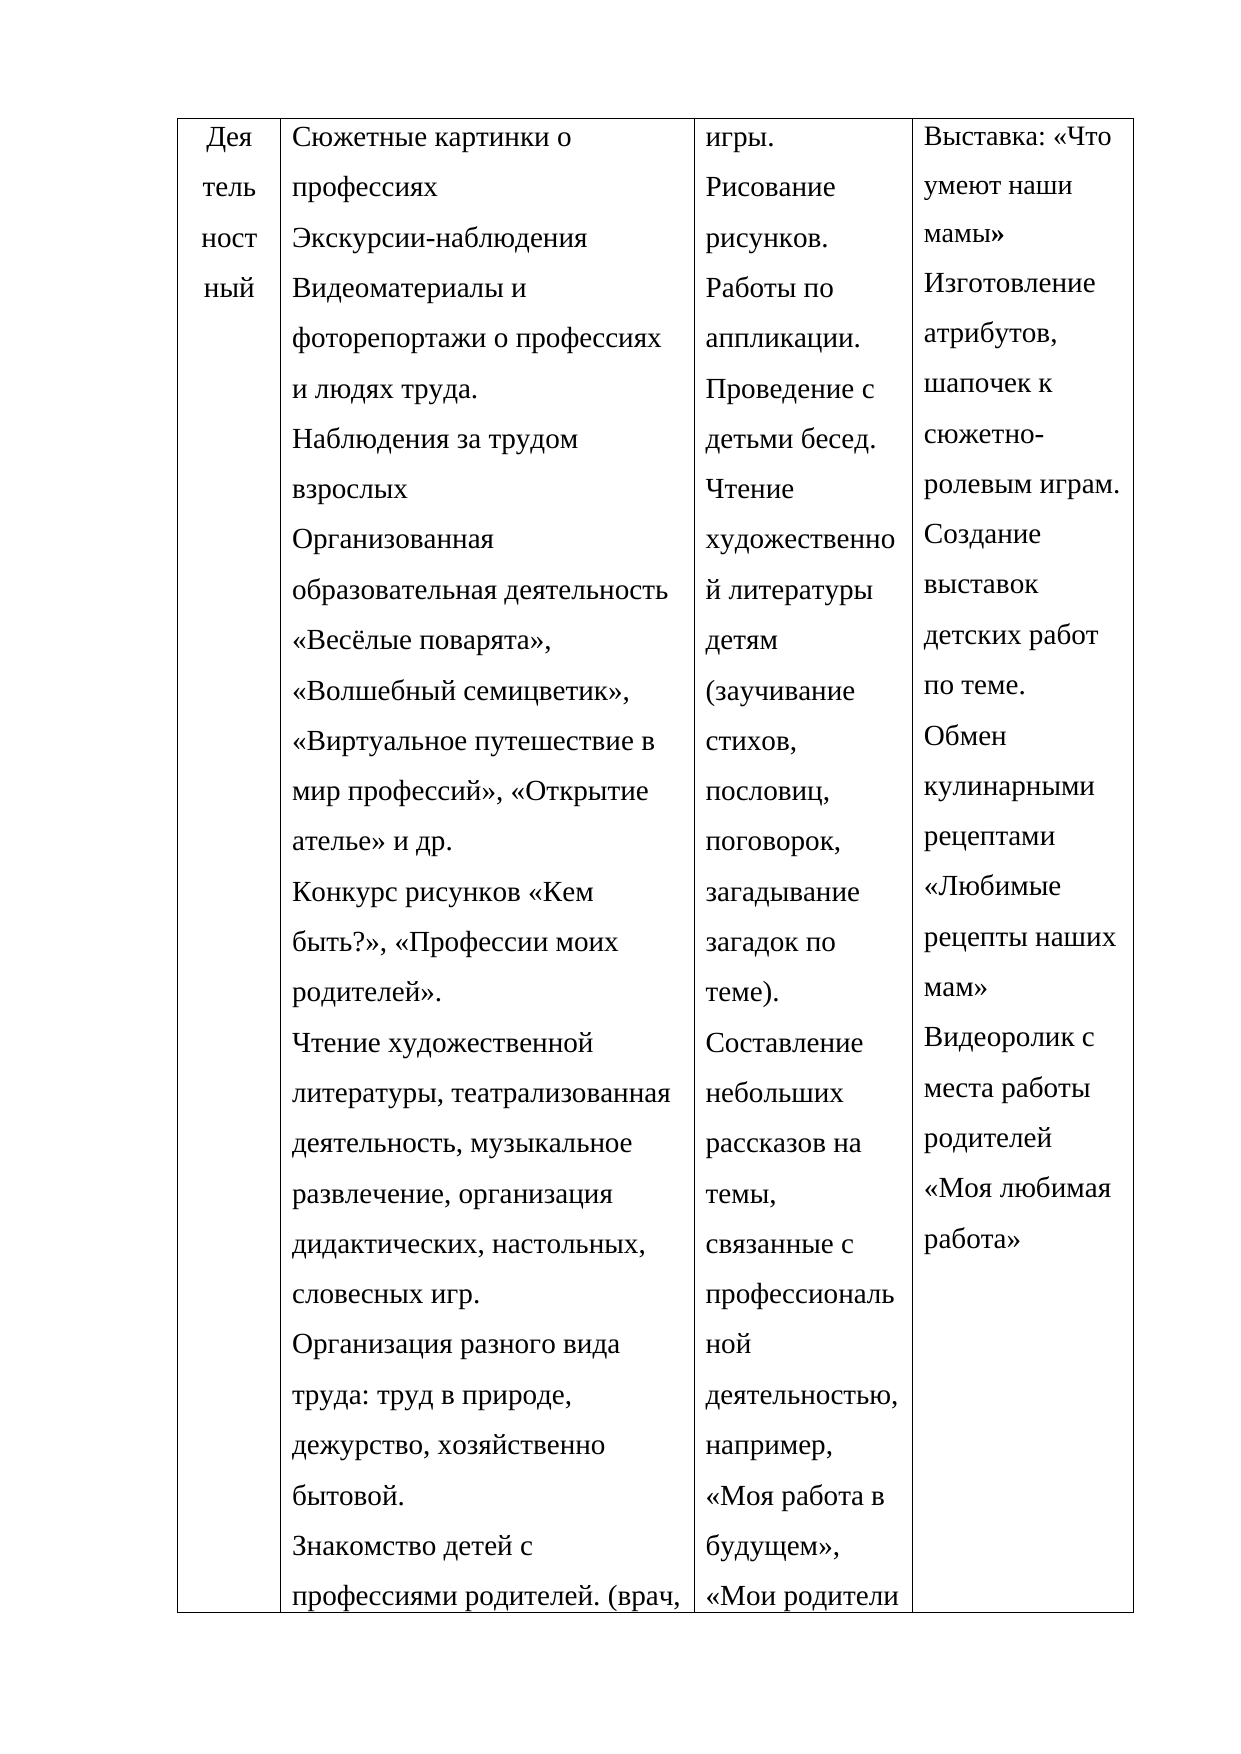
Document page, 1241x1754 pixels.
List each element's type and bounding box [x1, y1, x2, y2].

table_cell [695, 119, 912, 1612]
table_cell [281, 119, 694, 1612]
table_cell [913, 119, 1133, 1612]
